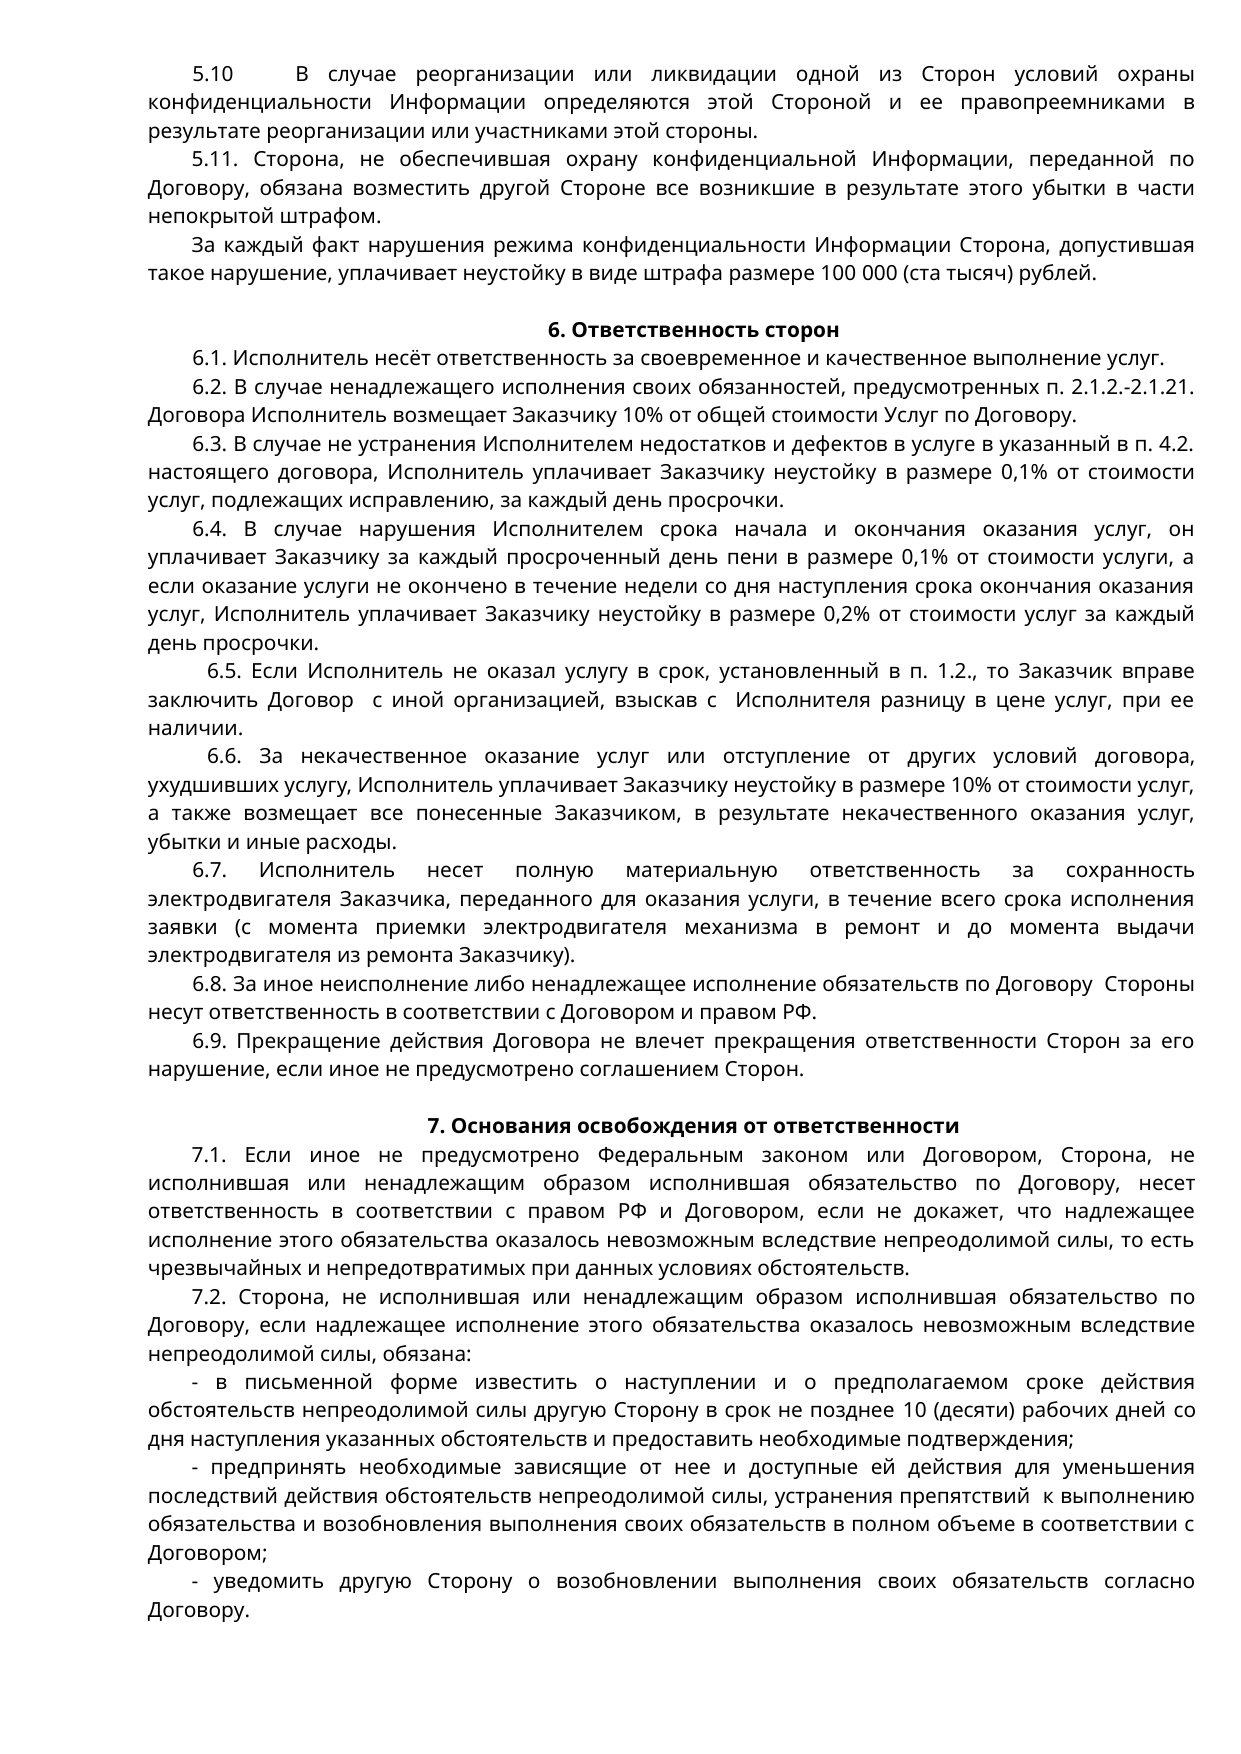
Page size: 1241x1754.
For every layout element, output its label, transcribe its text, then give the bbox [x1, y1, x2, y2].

text 7.1. Если иное не предусмотрено Федеральным законом или Договором, Сторона, не исполнившая или ненадлежащим образом исполнившая обязательство по Договору, несет ответственность в соответствии с правом РФ и Договором, если не докажет, что надлежащее исполнение этого обязательства оказалось невозможным вследствие непреодолимой силы, то есть чрезвычайных и непредотвратимых при данных условиях обстоятельств. [148, 1140, 1196, 1282]
text 6.7. Исполнитель несет полную материальную ответственность за сохранность электродвигателя Заказчика, переданного для оказания услуги, в течение всего срока исполнения заявки (с момента приемки электродвигателя механизма в ремонт и до момента выдачи электродвигателя из ремонта Заказчику). [148, 855, 1196, 969]
text 6.8. За иное неисполнение либо ненадлежащее исполнение обязательств по Договору Стороны несут ответственность в соответствии с Договором и правом РФ. [148, 969, 1196, 1026]
text 6.2. В случае ненадлежащего исполнения своих обязанностей, предусмотренных п. 2.1.2.-2.1.21. Договора Исполнитель возмещает Заказчику 10% от общей стоимости Услуг по Договору. [148, 372, 1196, 429]
text 6.3. В случае не устранения Исполнителем недостатков и дефектов в услуге в указанный в п. 4.2. настоящего договора, Исполнитель уплачивает Заказчику неустойку в размере 0,1% от стоимости услуг, подлежащих исправлению, за каждый день просрочки. [148, 429, 1196, 514]
subtitle - в письменной форме известить о наступлении и о предполагаемом сроке действия обстоятельств непреодолимой силы другую Сторону в срок не позднее 10 (десяти) рабочих дней со дня наступления указанных обстоятельств и предоставить необходимые подтверждения; [148, 1367, 1196, 1452]
text 6.4. В случае нарушения Исполнителем срока начала и окончания оказания услуг, он уплачивает Заказчику за каждый просроченный день пени в размере 0,1% от стоимости услуги, а если оказание услуги не окончено в течение недели со дня наступления срока окончания оказания услуг, Исполнитель уплачивает Заказчику неустойку в размере 0,2% от стоимости услуг за каждый день просрочки. [148, 514, 1196, 656]
subtitle - уведомить другую Сторону о возобновлении выполнения своих обязательств согласно Договору. [148, 1566, 1196, 1623]
text 5.11. Сторона, не обеспечившая охрану конфиденциальной Информации, переданной по Договору, обязана возместить другой Стороне все возникшие в результате этого убытки в части непокрытой штрафом. [148, 144, 1196, 230]
text 6. Ответственность сторон [148, 315, 1196, 343]
text За каждый факт нарушения режима конфиденциальности Информации Сторона, допустившая такое нарушение, уплачивает неустойку в виде штрафа размере 100 000 (ста тысяч) рублей. [148, 230, 1196, 287]
text 6.6. За некачественное оказание услуг или отступление от других условий договора, ухудшивших услугу, Исполнитель уплачивает Заказчику неустойку в размере 10% от стоимости услуг, а также возмещает все понесенные Заказчиком, в результате некачественного оказания услуг, убытки и иные расходы. [148, 742, 1196, 855]
list В случае реорганизации или ликвидации одной из Сторон условий охраны конфиденциальности Информации определяются этой Стороной и ее правопреемниками в результате реорганизации или участниками этой стороны. [148, 59, 1196, 144]
subtitle - предпринять необходимые зависящие от нее и доступные ей действия для уменьшения последствий действия обстоятельств непреодолимой силы, устранения препятствий к выполнению обязательства и возобновления выполнения своих обязательств в полном объеме в соответствии с Договором; [148, 1452, 1196, 1566]
text 7. Основания освобождения от ответственности [148, 1111, 1196, 1140]
text 6.9. Прекращение действия Договора не влечет прекращения ответственности Сторон за его нарушение, если иное не предусмотрено соглашением Сторон. [148, 1026, 1196, 1083]
text 6.5. Если Исполнитель не оказал услугу в срок, установленный в п. 1.2., то Заказчик вправе заключить Договор с иной организацией, взыскав с Исполнителя разницу в цене услуг, при ее наличии. [148, 656, 1196, 742]
text 6.1. Исполнитель несёт ответственность за своевременное и качественное выполнение услуг. [148, 343, 1196, 372]
text 7.2. Сторона, не исполнившая или ненадлежащим образом исполнившая обязательство по Договору, если надлежащее исполнение этого обязательства оказалось невозможным вследствие непреодолимой силы, обязана: [148, 1282, 1196, 1367]
